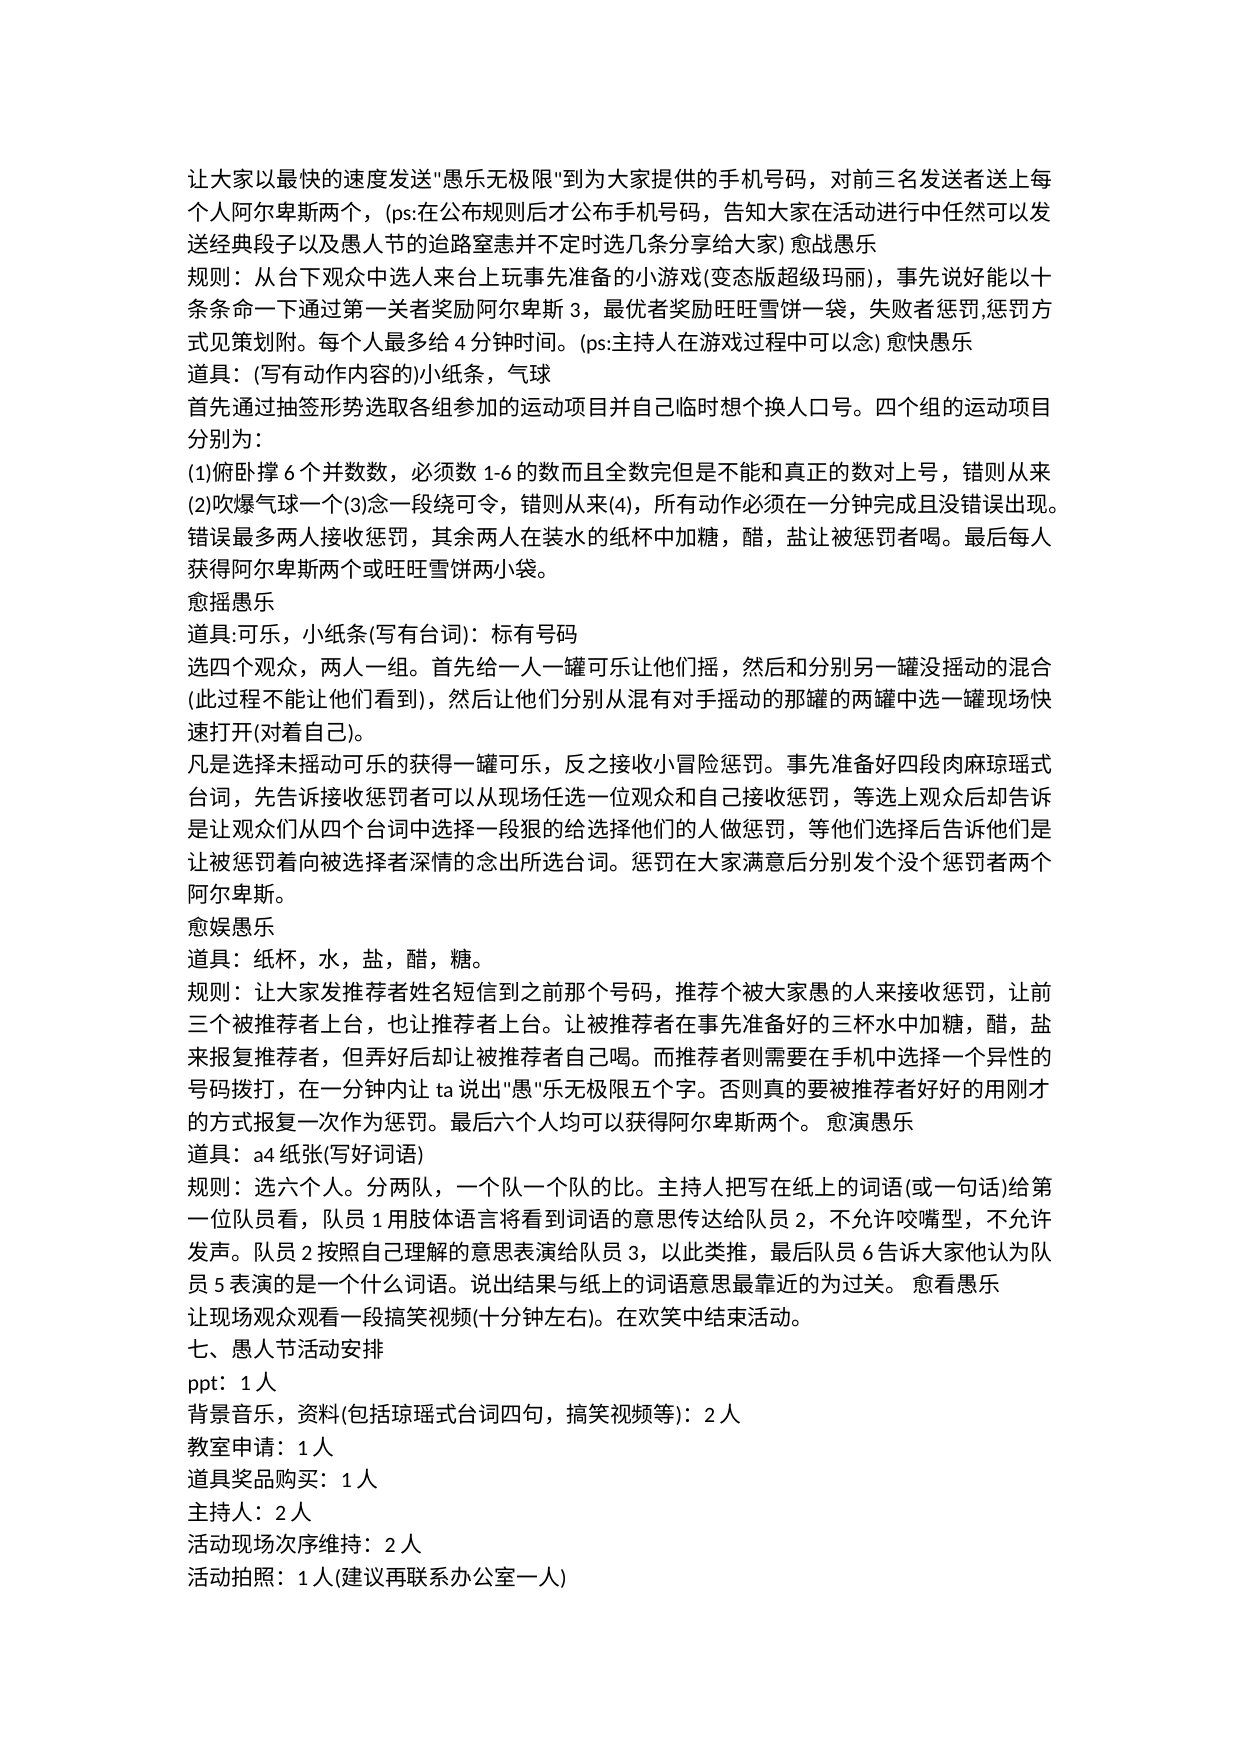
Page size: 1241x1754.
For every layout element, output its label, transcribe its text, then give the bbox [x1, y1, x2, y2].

text 选四个观众，两人一组。首先给一人一罐可乐让他们摇，然后和分别另一罐没摇动的混合(此过程不能让他们看到)，然后让他们分别从混有对手摇动的那罐的两罐中选一罐现场快速打开(对着自己)。 [187, 649, 1053, 747]
text 主持人：2人 [187, 1494, 1053, 1527]
text 规则：选六个人。分两队，一个队一个队的比。主持人把写在纸上的词语(或一句话)给第一位队员看，队员1用肢体语言将看到词语的意思传达给队员2，不允许咬嘴型，不允许发声。队员2按照自己理解的意思表演给队员3，以此类推，最后队员6告诉大家他认为队员5表演的是一个什么词语。说出结果与纸上的词语意思最靠近的为过关。 愈看愚乐 [187, 1169, 1053, 1299]
text (1)俯卧撑6个并数数，必须数1-6的数而且全数完但是不能和真正的数对上号，错则从来(2)吹爆气球一个(3)念一段绕可令，错则从来(4)，所有动作必须在一分钟完成且没错误出现。 [187, 454, 1053, 519]
text 让现场观众观看一段搞笑视频(十分钟左右)。在欢笑中结束活动。 [187, 1299, 1053, 1332]
text 规则：从台下观众中选人来台上玩事先准备的小游戏(变态版超级玛丽)，事先说好能以十条条命一下通过第一关者奖励阿尔卑斯3，最优者奖励旺旺雪饼一袋，失败者惩罚,惩罚方式见策划附。每个人最多给4分钟时间。(ps:主持人在游戏过程中可以念) 愈快愚乐 [187, 259, 1053, 357]
text 道具:可乐，小纸条(写有台词)：标有号码 [187, 617, 1053, 649]
text 错误最多两人接收惩罚，其余两人在装水的纸杯中加糖，醋，盐让被惩罚者喝。最后每人获得阿尔卑斯两个或旺旺雪饼两小袋。 [187, 519, 1053, 584]
text 七、愚人节活动安排 [187, 1332, 1053, 1364]
text 道具奖品购买：1人 [187, 1462, 1053, 1494]
text 愈摇愚乐 [187, 584, 1053, 617]
text 背景音乐，资料(包括琼瑶式台词四句，搞笑视频等)：2人 [187, 1397, 1053, 1429]
text 规则：让大家发推荐者姓名短信到之前那个号码，推荐个被大家愚的人来接收惩罚，让前三个被推荐者上台，也让推荐者上台。让被推荐者在事先准备好的三杯水中加糖，醋，盐来报复推荐者，但弄好后却让被推荐者自己喝。而推荐者则需要在手机中选择一个异性的号码拨打，在一分钟内让ta说出"愚"乐无极限五个字。否则真的要被推荐者好好的用刚才的方式报复一次作为惩罚。最后六个人均可以获得阿尔卑斯两个。 愈演愚乐 [187, 974, 1053, 1137]
text ppt：1人 [187, 1364, 1053, 1397]
text 凡是选择未摇动可乐的获得一罐可乐，反之接收小冒险惩罚。事先准备好四段肉麻琼瑶式台词，先告诉接收惩罚者可以从现场任选一位观众和自己接收惩罚，等选上观众后却告诉是让观众们从四个台词中选择一段狠的给选择他们的人做惩罚，等他们选择后告诉他们是让被惩罚着向被选择者深情的念出所选台词。惩罚在大家满意后分别发个没个惩罚者两个阿尔卑斯。 [187, 747, 1053, 909]
text 道具：纸杯，水，盐，醋，糖。 [187, 942, 1053, 974]
text 愈娱愚乐 [187, 909, 1053, 942]
text 道具：a4纸张(写好词语) [187, 1137, 1053, 1169]
text 活动拍照：1人(建议再联系办公室一人) [187, 1559, 1053, 1592]
text 首先通过抽签形势选取各组参加的运动项目并自己临时想个换人口号。四个组的运动项目分别为： [187, 389, 1053, 454]
text 活动现场次序维持：2人 [187, 1527, 1053, 1559]
text 让大家以最快的速度发送"愚乐无极限"到为大家提供的手机号码，对前三名发送者送上每个人阿尔卑斯两个，(ps:在公布规则后才公布手机号码，告知大家在活动进行中任然可以发送经典段子以及愚人节的迨路窒恚并不定时选几条分享给大家) 愈战愚乐 [187, 162, 1053, 259]
text 道具：(写有动作内容的)小纸条，气球 [187, 357, 1053, 389]
text 教室申请：1人 [187, 1429, 1053, 1462]
